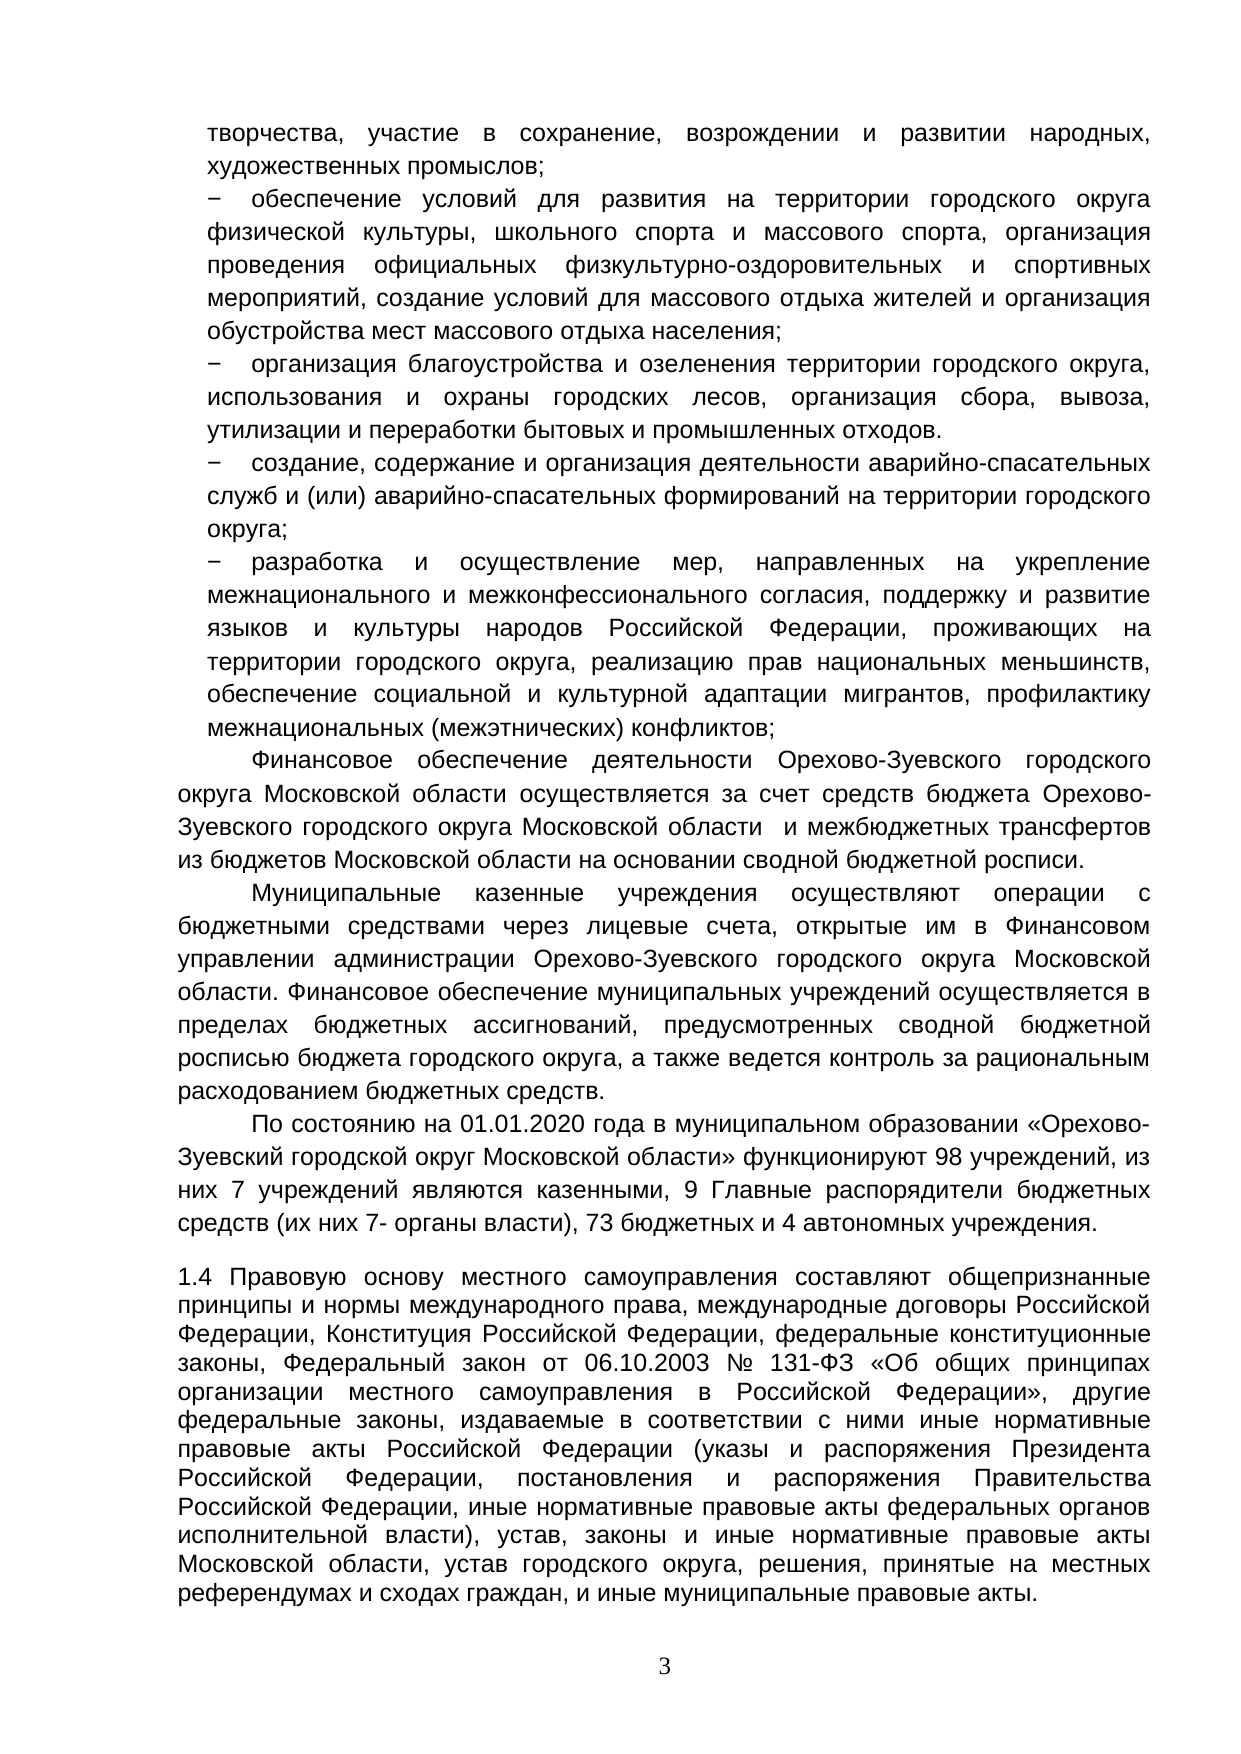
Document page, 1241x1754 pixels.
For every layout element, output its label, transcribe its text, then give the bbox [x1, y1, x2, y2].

list организация благоустройства и озеленения территории городского округа, использования и охраны городских лесов, организация сбора, вывоза, утилизации и переработки бытовых и промышленных отходов. [207, 349, 1152, 444]
list разработка и осуществление мер, направленных на укрепление межнационального и межконфессионального согласия, поддержку и развитие языков и культуры народов Российской Федерации, проживающих на территории городского округа, реализацию прав национальных меньшинств, обеспечение социальной и культурной адаптации мигрантов, профилактику межнациональных (межэтнических) конфликтов; [207, 547, 1152, 741]
text 1.4 Правовую основу местного самоуправления составляют общепризнанные принципы и нормы международного права, международные договоры Российской Федерации, Конституция Российской Федерации, федеральные конституционные законы, Федеральный закон от 06.10.2003 № 131-ФЗ «Об общих принципах организации местного самоуправления в Российской Федерации», другие федеральные законы, издаваемые в соответствии с ними иные нормативные правовые акты Российской Федерации (указы и распоряжения Президента Российской Федерации, постановления и распоряжения Правительства Российской Федерации, иные нормативные правовые акты федеральных органов исполнительной власти), устав, законы и иные нормативные правовые акты Московской области, устав городского округа, решения, принятые на местных референдумах и сходах граждан, и иные муниципальные правовые акты. [177, 1262, 1152, 1607]
list обеспечение условий для развития на территории городского округа физической культуры, школьного спорта и массового спорта, организация проведения официальных физкультурно-оздоровительных и спортивных мероприятий, создание условий для массового отдыха жителей и организация обустройства мест массового отдыха населения; [207, 184, 1152, 345]
list Финансовое обеспечение деятельности Орехово-Зуевского городского округа Московской области осуществляется за счет средств бюджета Орехово-Зуевского городского округа Московской области и межбюджетных трансфертов из бюджетов Московской области на основании сводной бюджетной росписи. [177, 746, 1152, 873]
list создание, содержание и организация деятельности аварийно-спасательных служб и (или) аварийно-спасательных формирований на территории городского округа; [207, 448, 1152, 543]
list Муниципальные казенные учреждения осуществляют операции с бюджетными средствами через лицевые счета, открытые им в Финансовом управлении администрации Орехово-Зуевского городского округа Московской области. Финансовое обеспечение муниципальных учреждений осуществляется в пределах бюджетных ассигнований, предусмотренных сводной бюджетной росписью бюджета городского округа, а также ведется контроль за рациональным расходованием бюджетных средств. [177, 878, 1152, 1104]
list По состоянию на 01.01.2020 года в муниципальном образовании «Орехово-Зуевский городской округ Московской области» функционируют 98 учреждений, из них 7 учреждений являются казенными, 9 Главные распорядители бюджетных средств (их них 7- органы власти), 73 бюджетных и 4 автономных учреждения. [177, 1109, 1152, 1237]
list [207, 118, 1152, 180]
